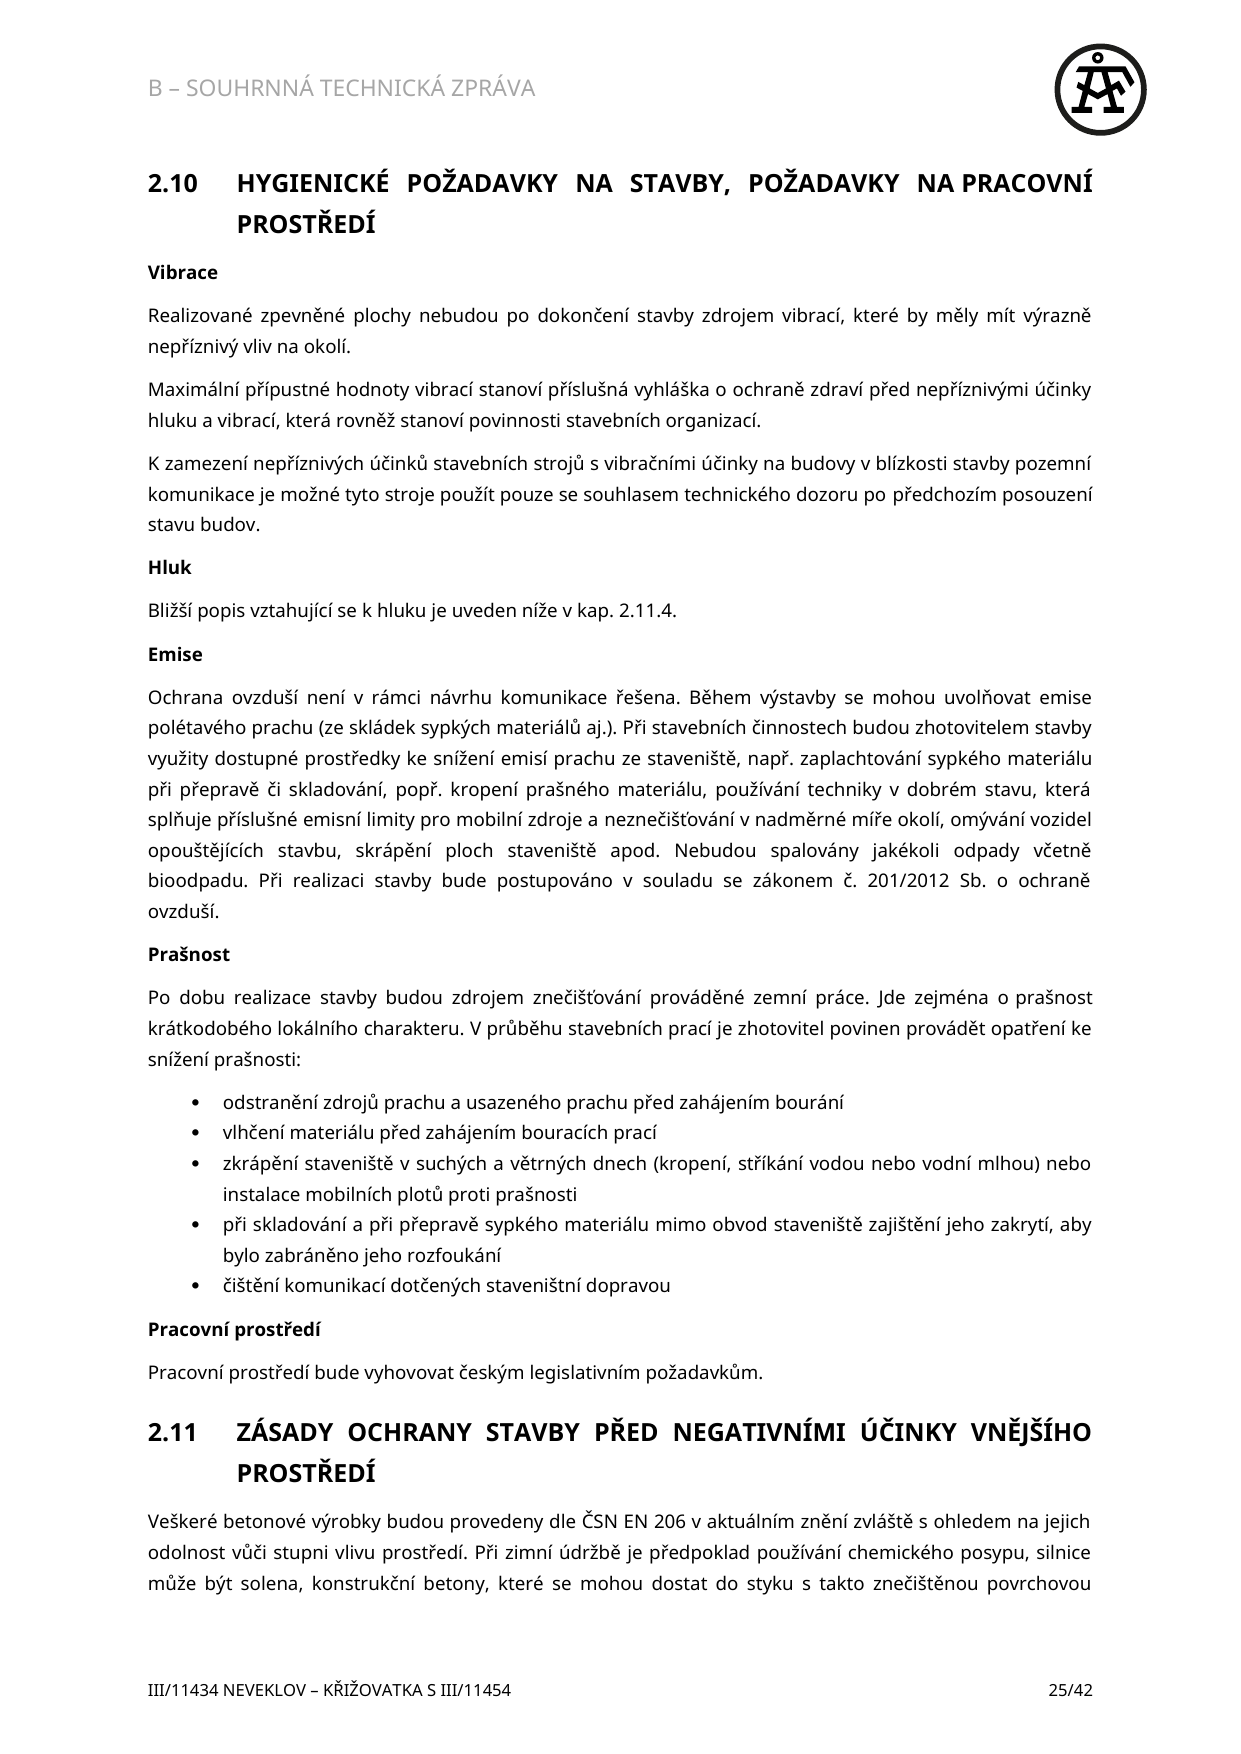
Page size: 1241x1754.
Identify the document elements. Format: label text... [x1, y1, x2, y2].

list zkrápění staveniště v suchých a větrných dnech (kropení, stříkání vodou nebo vodní mlhou) nebo instalace mobilních plotů proti prašnosti [192, 1150, 1092, 1206]
text Prašnost [148, 941, 1092, 967]
text Ochrana ovzduší není v rámci návrhu komunikace řešena. Během výstavby se mohou uvolňovat emise polétavého prachu (ze skládek sypkých materiálů aj.). Při stavebních činnostech budou zhotovitelem stavby využity dostupné prostředky ke snížení emisí prachu ze staveniště, např. zaplachtování sypkého materiálu při přepravě či skladování, popř. kropení prašného materiálu, používání techniky v dobrém stavu, která splňuje příslušné emisní limity pro mobilní zdroje a neznečišťování v nadměrné míře okolí, omývání vozidel opouštějících stavbu, skrápění ploch staveniště apod. Nebudou spalovány jakékoli odpady včetně bioodpadu. Při realizaci stavby bude postupováno v souladu se zákonem č. 201/2012 Sb. o ochraně ovzduší. [148, 684, 1092, 924]
text Maximální přípustné hodnoty vibrací stanoví příslušná vyhláška o ochraně zdraví před nepříznivými účinky hluku a vibrací, která rovněž stanoví povinnosti stavebních organizací. [148, 376, 1092, 433]
text Realizované zpevněné plochy nebudou po dokončení stavby zdrojem vibrací, které by měly mít výrazně nepříznivý vliv na okolí. [148, 303, 1092, 359]
text Bližší popis vztahující se k hluku je uveden níže v kap. 2.11.4. [148, 598, 1092, 623]
text Pracovní prostředí [148, 1316, 1092, 1341]
list odstranění zdrojů prachu a usazeného prachu před zahájením bourání [192, 1089, 1092, 1114]
list čištění komunikací dotčených staveništní dopravou [192, 1273, 1092, 1298]
list při skladování a při přepravě sypkého materiálu mimo obvod staveniště zajištění jeho zakrytí, aby bylo zabráněno jeho rozfoukání [192, 1211, 1092, 1268]
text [148, 1509, 1092, 1596]
text Hluk [148, 554, 1092, 580]
text K zamezení nepříznivých účinků stavebních strojů s vibračními účinky na budovy v blízkosti stavby pozemní komunikace je možné tyto stroje použít pouze se souhlasem technického dozoru po předchozím posouzení stavu budov. [148, 450, 1092, 537]
list vlhčení materiálu před zahájením bouracích prací [192, 1119, 1092, 1145]
text Po dobu realizace stavby budou zdrojem znečišťování prováděné zemní práce. Jde zejména o prašnost krátkodobého lokálního charakteru. V průběhu stavebních prací je zhotovitel povinen provádět opatření ke snížení prašnosti: [148, 984, 1092, 1071]
text Vibrace [148, 259, 1092, 285]
subtitle Hygienické požadavky na stavby, požadavky na pracovní prostředí [148, 165, 1092, 240]
subtitle Zásady ochrany stavby před negativními účinky vnějšího prostředí [148, 1414, 1092, 1489]
text Pracovní prostředí bude vyhovovat českým legislativním požadavkům. [148, 1359, 1092, 1384]
text Emise [148, 641, 1092, 666]
